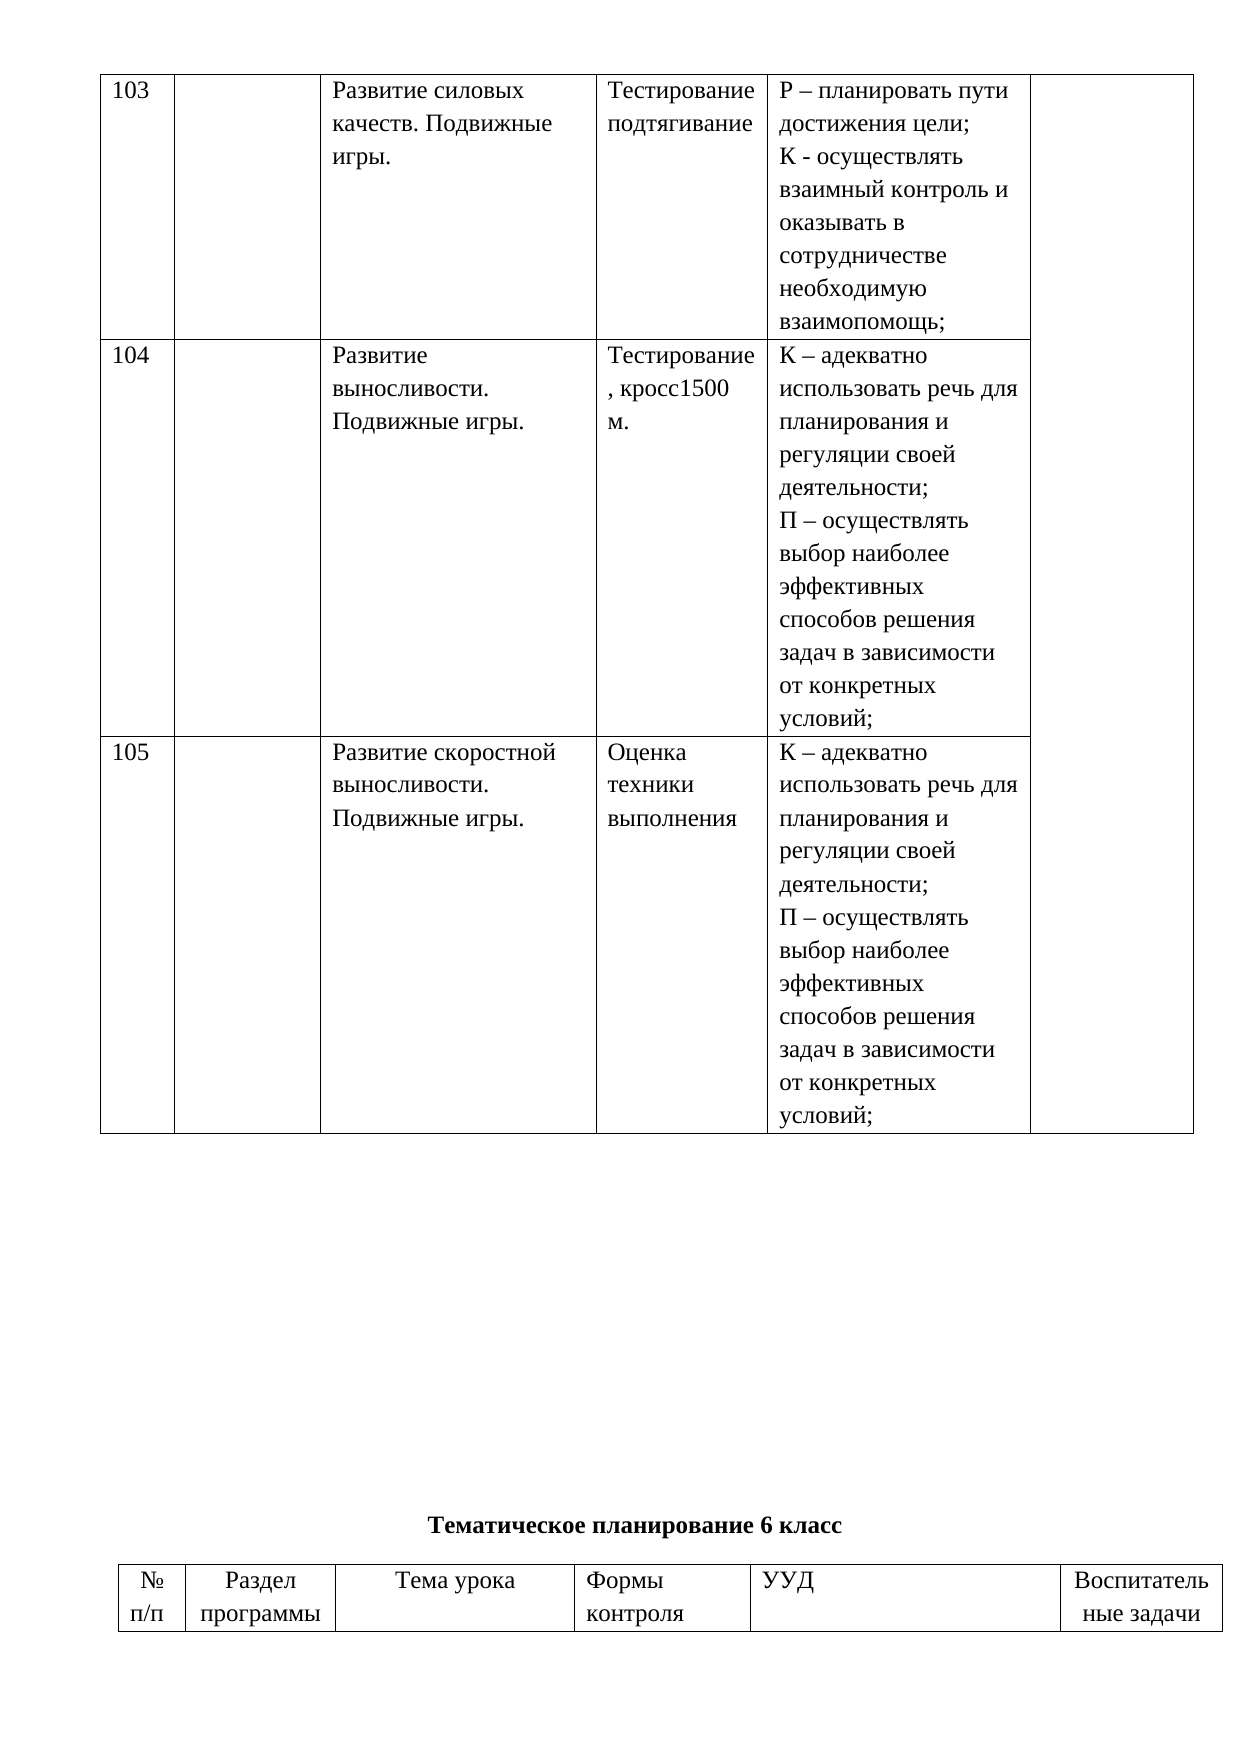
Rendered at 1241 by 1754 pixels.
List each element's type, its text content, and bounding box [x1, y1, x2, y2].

table_cell Тестирование подтягивание [597, 75, 767, 339]
text Тематическое планирование 6 класс [118, 1510, 1152, 1539]
table_header Тема урока [336, 1565, 574, 1631]
table_cell К – адекватно использовать речь для планирования и регуляции своей деятельности; П – осуществлять выбор наиболее эффективных способов решения задач в зависимости от конкретных условий; [768, 737, 1030, 1132]
table_header Воспитательные задачи [1061, 1565, 1222, 1631]
table_cell Развитие силовых качеств. Подвижные игры. [321, 75, 596, 339]
table_cell Оценка техники выполнения [597, 737, 767, 1132]
table_header № п/п [119, 1565, 185, 1631]
table_cell Развитие скоростной выносливости. Подвижные игры. [321, 737, 596, 1132]
table_cell Развитие выносливости. Подвижные игры. [321, 340, 596, 736]
table_cell 104 [101, 340, 174, 736]
table_cell [175, 737, 320, 1132]
table_cell Тестирование, кросс1500 м. [597, 340, 767, 736]
table_cell Р – планировать пути достижения цели; К - осуществлять взаимный контроль и оказывать в сотрудничестве необходимую взаимопомощь; [768, 75, 1030, 339]
table_cell К – адекватно использовать речь для планирования и регуляции своей деятельности; П – осуществлять выбор наиболее эффективных способов решения задач в зависимости от конкретных условий; [768, 340, 1030, 736]
table_cell [175, 75, 320, 339]
table_header Формы контроля [575, 1565, 750, 1631]
table_cell [175, 340, 320, 736]
table_cell 103 [101, 75, 174, 339]
table_header Раздел программы [186, 1565, 335, 1631]
table_cell 105 [101, 737, 174, 1132]
table_header УУД [751, 1565, 1060, 1631]
